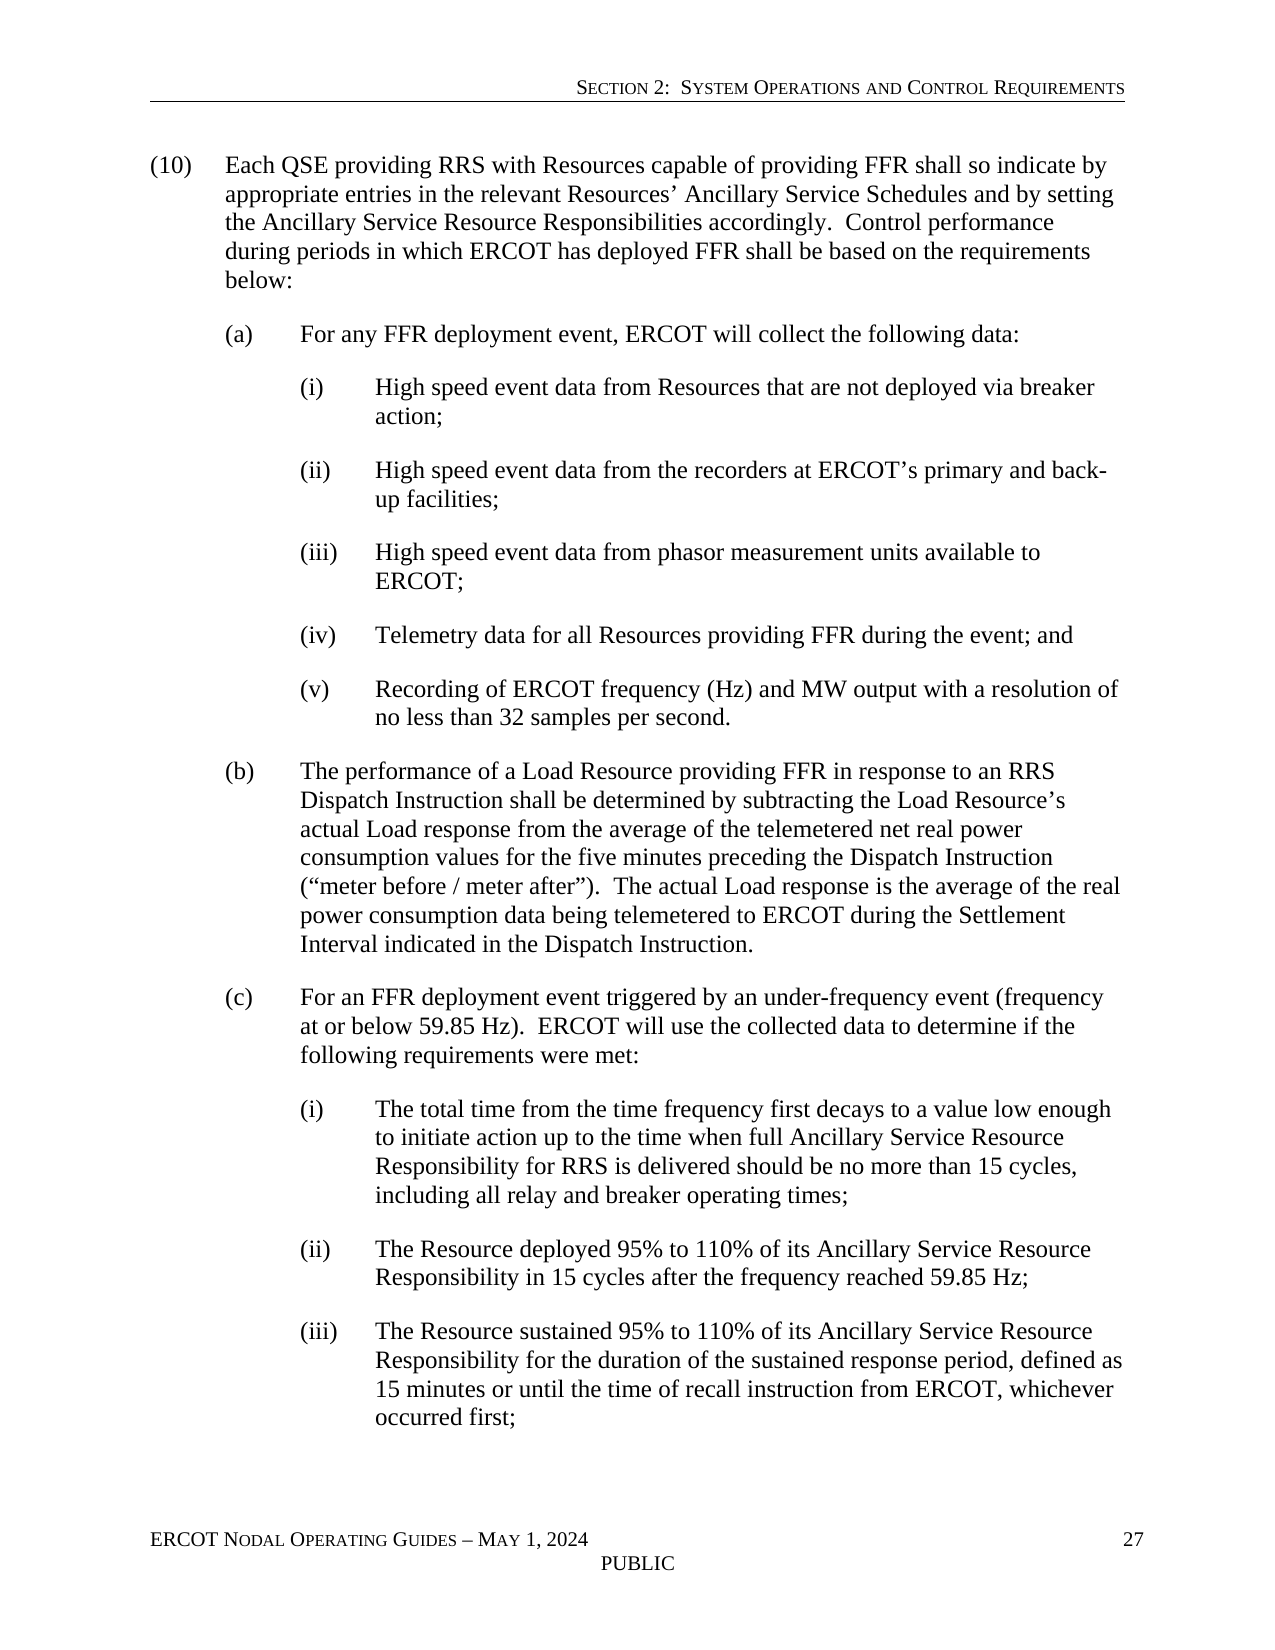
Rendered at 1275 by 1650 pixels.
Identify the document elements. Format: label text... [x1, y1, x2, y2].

text (v) Recording of ERCOT frequency (Hz) and MW output with a resolution of no less than 32 samples per second. [300, 674, 1125, 731]
text (10) Each QSE providing RRS with Resources capable of providing FFR shall so indicate by appropriate entries in the relevant Resources’ Ancillary Service Schedules and by setting the Ancillary Service Resource Responsibilities accordingly. Control performance during periods in which ERCOT has deployed FFR shall be based on the requirements below: [150, 150, 1125, 294]
text (iii) The Resource sustained 95% to 110% of its Ancillary Service Resource Responsibility for the duration of the sustained response period, defined as 15 minutes or until the time of recall instruction from ERCOT, whichever occurred first; [300, 1316, 1125, 1431]
text (ii) The Resource deployed 95% to 110% of its Ancillary Service Resource Responsibility in 15 cycles after the frequency reached 59.85 Hz; [300, 1234, 1125, 1291]
text (i) The total time from the time frequency first decays to a value low enough to initiate action up to the time when full Ancillary Service Resource Responsibility for RRS is delivered should be no more than 15 cycles, including all relay and breaker operating times; [300, 1094, 1125, 1209]
text (b) The performance of a Load Resource providing FFR in response to an RRS Dispatch Instruction shall be determined by subtracting the Load Resource’s actual Load response from the average of the telemetered net real power consumption values for the five minutes preceding the Dispatch Instruction (“meter before / meter after”). The actual Load response is the average of the real power consumption data being telemetered to ERCOT during the Settlement Interval indicated in the Dispatch Instruction. [225, 756, 1125, 957]
text (a) For any FFR deployment event, ERCOT will collect the following data: [225, 319, 1125, 347]
text (c) For an FFR deployment event triggered by an under-frequency event (frequency at or below 59.85 Hz). ERCOT will use the collected data to determine if the following requirements were met: [225, 982, 1125, 1069]
text (ii) High speed event data from the recorders at ERCOT’s primary and back-up facilities; [300, 455, 1125, 512]
text (i) High speed event data from Resources that are not deployed via breaker action; [300, 372, 1125, 430]
text (iv) Telemetry data for all Resources providing FFR during the event; and [300, 620, 1125, 649]
text (iii) High speed event data from phasor measurement units available to ERCOT; [300, 537, 1125, 595]
